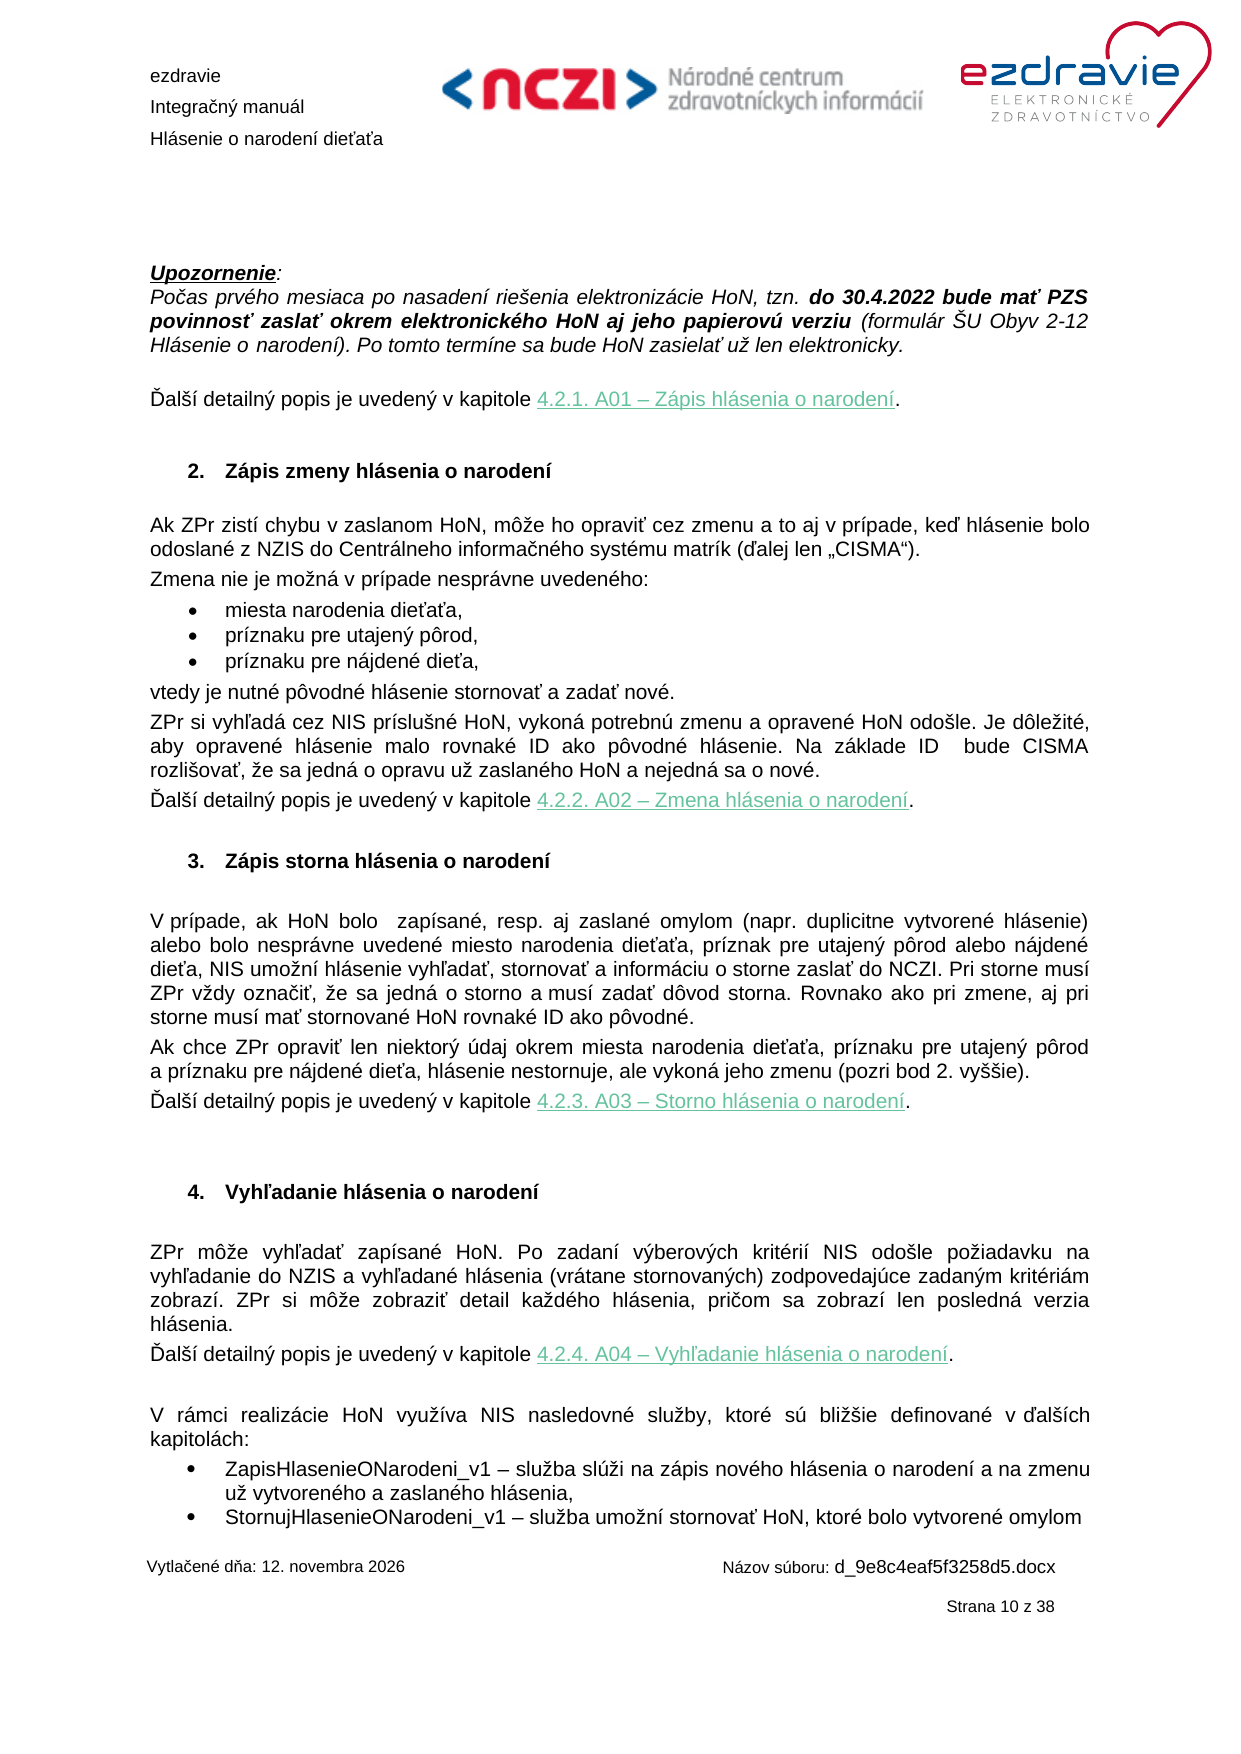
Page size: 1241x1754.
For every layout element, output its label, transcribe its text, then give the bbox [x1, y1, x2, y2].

list ZapisHlasenieONarodeni_v1 – služba slúži na zápis nového hlásenia o narodení a na zmenu už vytvoreného a zaslaného hlásenia, [187, 1457, 1090, 1505]
text Ďalší detailný popis je uvedený v kapitole 4.2.1. A01 – Zápis hlásenia o narodení. [150, 387, 1090, 411]
picture [961, 21, 1212, 128]
list Zápis zmeny hlásenia o narodení [187, 459, 1090, 483]
text Ďalší detailný popis je uvedený v kapitole 4.2.3. A03 – Storno hlásenia o narodení. [150, 1089, 1090, 1113]
text Ďalší detailný popis je uvedený v kapitole 4.2.4. A04 – Vyhľadanie hlásenia o narodení. [150, 1342, 1090, 1366]
text ZPr si vyhľadá cez NIS príslušné HoN, vykoná potrebnú zmenu a opravené HoN odošle. Je dôležité, aby opravené hlásenie malo rovnaké ID ako pôvodné hlásenie. Na základe ID bude CISMA rozlišovať, že sa jedná o opravu už zaslaného HoN a nejedná sa o nové. [150, 710, 1090, 782]
text V rámci realizácie HoN využíva NIS nasledovné služby, ktoré sú bližšie definované v ďalších kapitolách: [150, 1403, 1090, 1451]
list Upozornenie: [150, 261, 1090, 285]
text Zmena nie je možná v prípade nesprávne uvedeného: [150, 567, 1090, 591]
list príznaku pre utajený pôrod, [187, 623, 1090, 648]
list Počas prvého mesiaca po nasadení riešenia elektronizácie HoN, tzn. do 30.4.2022 bude mať PZS povinnosť zaslať okrem elektronického HoN aj jeho papierovú verziu (formulár ŠU Obyv 2-12 Hlásenie o narodení). Po tomto termíne sa bude HoN zasielať už len elektronicky. [150, 285, 1090, 357]
text ZPr môže vyhľadať zapísané HoN. Po zadaní výberových kritérií NIS odošle požiadavku na vyhľadanie do NZIS a vyhľadané hlásenia (vrátane stornovaných) zodpovedajúce zadaným kritériám zobrazí. ZPr si môže zobraziť detail každého hlásenia, pričom sa zobrazí len posledná verzia hlásenia. [150, 1240, 1090, 1336]
list Zápis storna hlásenia o narodení [187, 848, 1090, 872]
list StornujHlasenieONarodeni_v1 – služba umožní stornovať HoN, ktoré bolo vytvorené omylom [187, 1505, 1090, 1529]
text Ďalší detailný popis je uvedený v kapitole 4.2.2. A02 – Zmena hlásenia o narodení. [150, 788, 1090, 812]
text V prípade, ak HoN bolo zapísané, resp. aj zaslané omylom (napr. duplicitne vytvorené hlásenie) alebo bolo nesprávne uvedené miesto narodenia dieťaťa, príznak pre utajený pôrod alebo nájdené dieťa, NIS umožní hlásenie vyhľadať, stornovať a informáciu o storne zaslať do NCZI. Pri storne musí ZPr vždy označiť, že sa jedná o storno a musí zadať dôvod storna. Rovnako ako pri zmene, aj pri storne musí mať stornované HoN rovnaké ID ako pôvodné. [150, 909, 1090, 1029]
text vtedy je nutné pôvodné hlásenie stornovať a zadať nové. [150, 680, 1090, 704]
text Ak chce ZPr opraviť len niektorý údaj okrem miesta narodenia dieťaťa, príznaku pre utajený pôrod a príznaku pre nájdené dieťa, hlásenie nestornuje, ale vykoná jeho zmenu (pozri bod 2. vyššie). [150, 1035, 1090, 1083]
list miesta narodenia dieťaťa, [187, 597, 1090, 623]
list príznaku pre nájdené dieťa, [187, 648, 1090, 673]
picture [442, 67, 924, 114]
text Ak ZPr zistí chybu v zaslanom HoN, môže ho opraviť cez zmenu a to aj v prípade, keď hlásenie bolo odoslané z NZIS do Centrálneho informačného systému matrík (ďalej len „CISMA“). [150, 513, 1090, 561]
list Vyhľadanie hlásenia o narodení [187, 1180, 1090, 1204]
